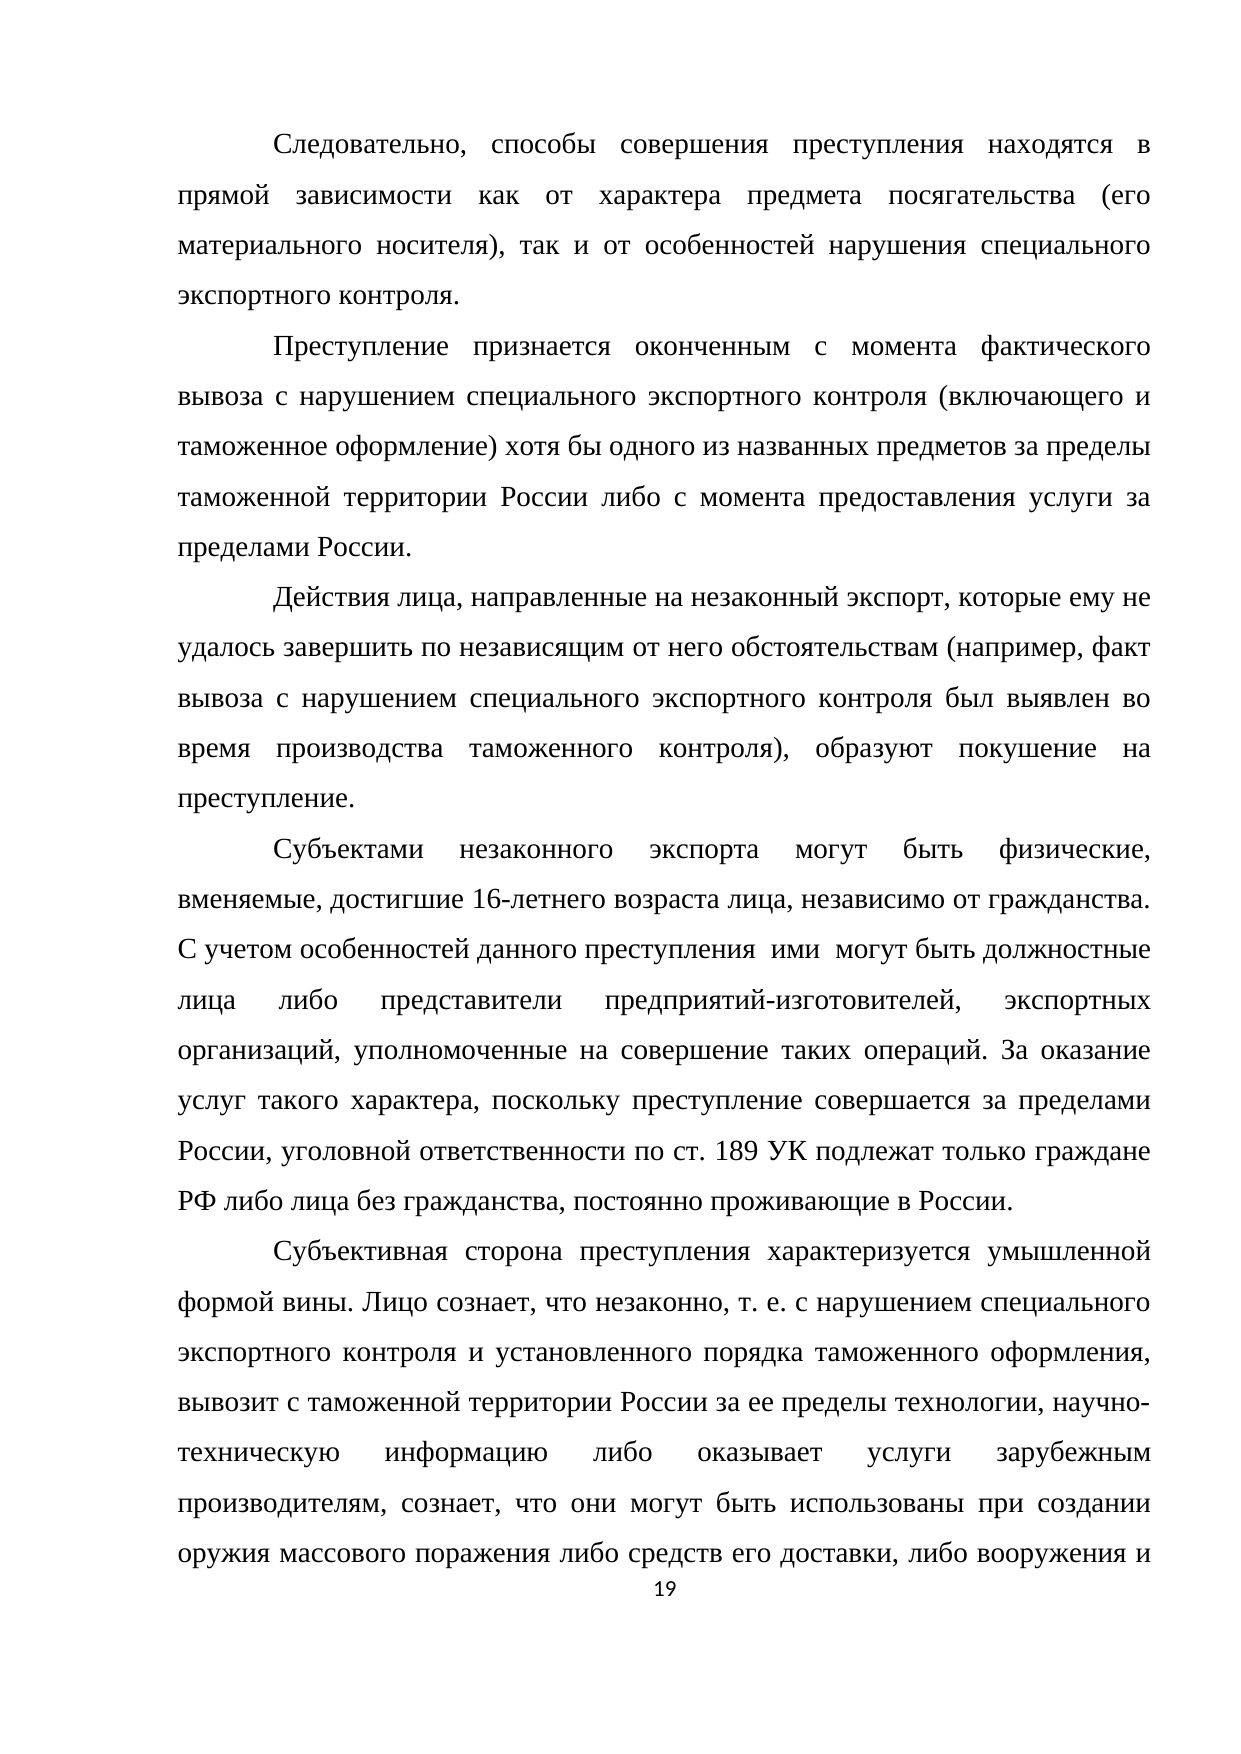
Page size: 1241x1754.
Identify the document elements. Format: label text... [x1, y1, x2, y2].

text Преступление признается оконченным с момента фактического вывоза с нарушением специального экспортного контроля (включающего и таможенное оформление) хотя бы одного из названных предметов за пределы таможенной территории России либо с момента предоставления услуги за пределами России. [177, 328, 1152, 562]
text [177, 1233, 1152, 1569]
text Следовательно, способы совершения преступления находятся в прямой зависимости как от характера предмета посягательства (его материального носителя), так и от особенностей нарушения специального экспортного контроля. [177, 126, 1152, 311]
text Субъектами незаконного экспорта могут быть физические, вменяемые, достигшие 16-летнего возраста лица, независимо от гражданства. С учетом особенностей данного преступления ими могут быть должностные лица либо представители предприятий-изготовителей, экспортных организаций, уполномоченные на совершение таких операций. За оказание услуг такого характера, поскольку преступление совершается за пределами России, уголовной ответственности по ст. 189 УК подлежат только граждане РФ либо лица без гражданства, постоянно проживающие в России. [177, 831, 1152, 1217]
text Действия лица, направленные на незаконный экспорт, которые ему не удалось завершить по независящим от него обстоятельствам (например, факт вывоза с нарушением специального экспортного контроля был выявлен во время производства таможенного контроля), образуют покушение на преступление. [177, 579, 1152, 814]
